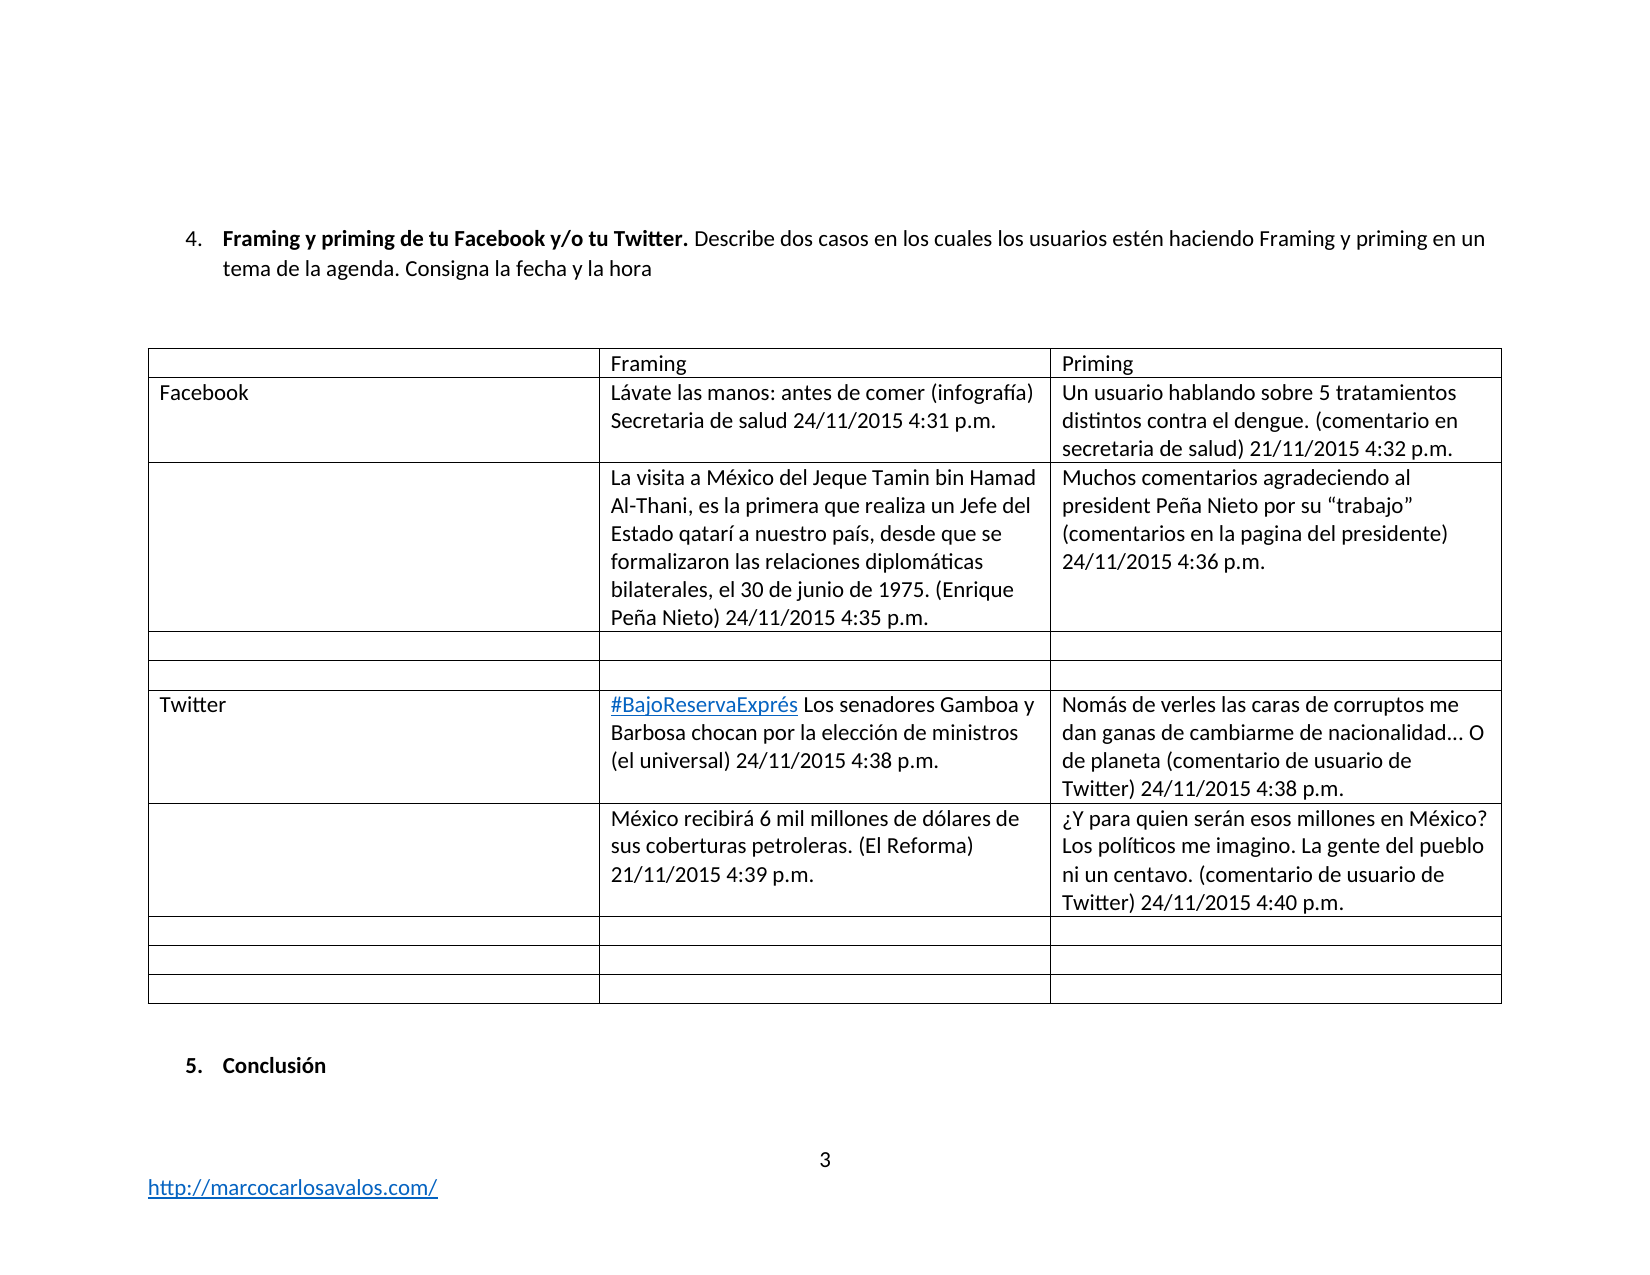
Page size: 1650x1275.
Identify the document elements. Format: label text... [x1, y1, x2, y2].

table_cell [600, 917, 1050, 945]
table_header Priming [1051, 349, 1501, 377]
table_cell [149, 661, 599, 689]
table_cell [600, 946, 1050, 974]
table_cell [149, 917, 599, 945]
list Conclusión [185, 1051, 1502, 1079]
list Framing y priming de tu Facebook y/o tu Twitter. Describe dos casos en los cuales los usuarios estén haciendo Framing y priming en un tema de la agenda. Consigna la fecha y la hora [185, 224, 1502, 282]
table_header Framing [600, 349, 1050, 377]
table_cell [149, 975, 599, 1003]
table_cell México recibirá 6 mil millones de dólares de sus coberturas petroleras. (El Reforma) 21/11/2015 4:39 p.m. [600, 804, 1050, 916]
table_cell [1051, 661, 1501, 689]
table_cell Twitter [149, 691, 599, 803]
table_cell [600, 975, 1050, 1003]
table_cell Nomás de verles las caras de corruptos me dan ganas de cambiarme de nacionalidad... O de planeta (comentario de usuario de Twitter) 24/11/2015 4:38 p.m. [1051, 691, 1501, 803]
table_cell [149, 632, 599, 660]
table_cell [1051, 917, 1501, 945]
table_cell [149, 463, 599, 631]
table_cell Lávate las manos: antes de comer (infografía) Secretaria de salud 24/11/2015 4:31 p.m. [600, 378, 1050, 462]
table_cell [1051, 975, 1501, 1003]
table_cell La visita a México del Jeque Tamin bin Hamad Al-Thani, es la primera que realiza un Jefe del Estado qatarí a nuestro país, desde que se formalizaron las relaciones diplomáticas bilaterales, el 30 de junio de 1975. (Enrique Peña Nieto) 24/11/2015 4:35 p.m. [600, 463, 1050, 631]
table_cell [1051, 946, 1501, 974]
table_cell [600, 632, 1050, 660]
table_cell [149, 946, 599, 974]
table_cell Muchos comentarios agradeciendo al president Peña Nieto por su “trabajo” (comentarios en la pagina del presidente) 24/11/2015 4:36 p.m. [1051, 463, 1501, 631]
table_cell ¿Y para quien serán esos millones en México? Los políticos me imagino. La gente del pueblo ni un centavo. (comentario de usuario de Twitter) 24/11/2015 4:40 p.m. [1051, 804, 1501, 916]
table_cell Facebook [149, 378, 599, 462]
table_cell [600, 661, 1050, 689]
table_cell [149, 804, 599, 916]
table_header [149, 349, 599, 377]
table_cell Un usuario hablando sobre 5 tratamientos distintos contra el dengue. (comentario en secretaria de salud) 21/11/2015 4:32 p.m. [1051, 378, 1501, 462]
table_cell #BajoReservaExprés Los senadores Gamboa y Barbosa chocan por la elección de ministros (el universal) 24/11/2015 4:38 p.m. [600, 691, 1050, 803]
table_cell [1051, 632, 1501, 660]
